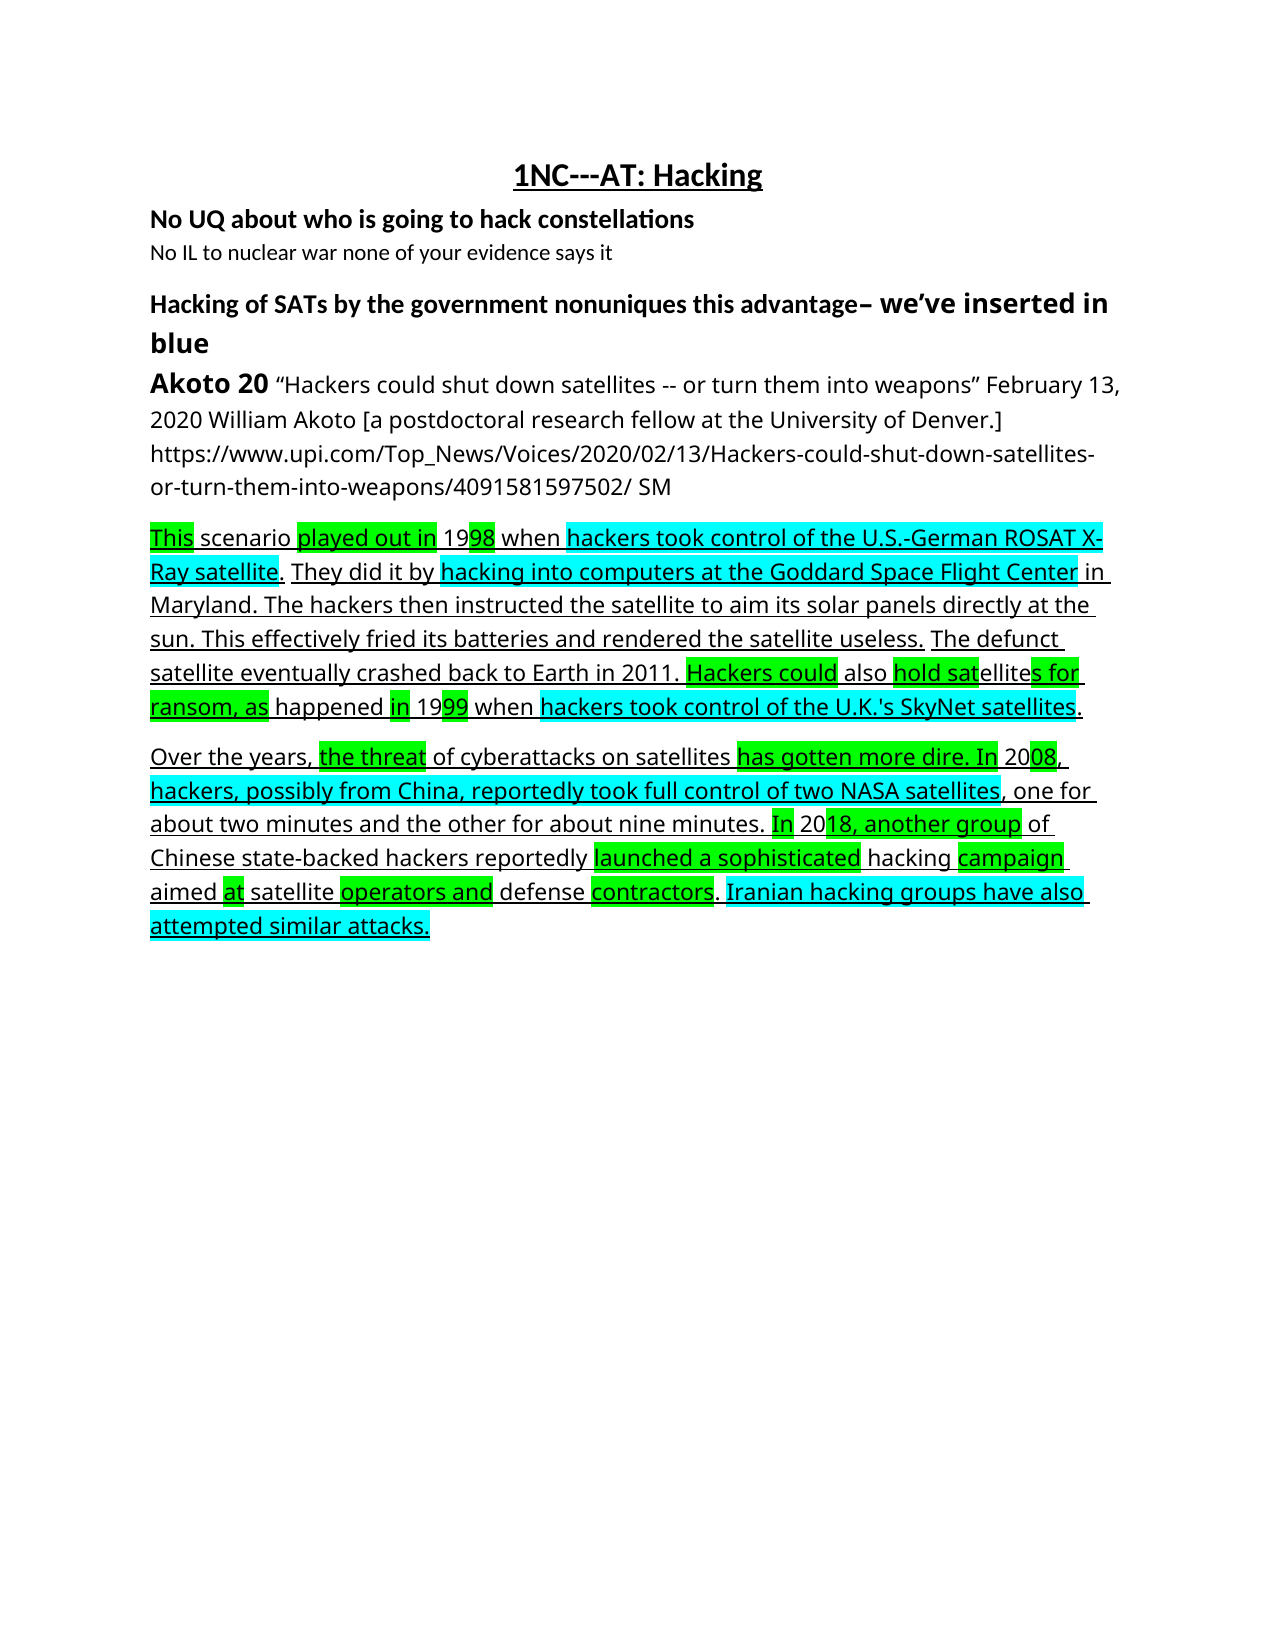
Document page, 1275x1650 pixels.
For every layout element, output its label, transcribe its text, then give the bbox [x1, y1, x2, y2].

subtitle 1NC---AT: Hacking [150, 154, 1125, 195]
text No IL to nuclear war none of your evidence says it [150, 238, 1125, 266]
text Over the years, the threat of cyberattacks on satellites has gotten more dire. In 2008, hackers, possibly from China, reportedly took full control of two NASA satellites, one for about two minutes and the other for about nine minutes. In 2018, another group of Chinese state-backed hackers reportedly launched a sophisticated hacking campaign aimed at satellite operators and defense contractors. Iranian hacking groups have also attempted similar attacks. [150, 741, 1125, 941]
subtitle No UQ about who is going to hack constellations [150, 202, 1125, 235]
subtitle Hacking of SATs by the government nonuniques this advantage– we’ve inserted in blue [150, 285, 1125, 361]
text This scenario played out in 1998 when hackers took control of the U.S.-German ROSAT X-Ray satellite. They did it by hacking into computers at the Goddard Space Flight Center in Maryland. The hackers then instructed the satellite to aim its solar panels directly at the sun. This effectively fried its batteries and rendered the satellite useless. The defunct satellite eventually crashed back to Earth in 2011. Hackers could also hold satellites for ransom, as happened in 1999 when hackers took control of the U.K.'s SkyNet satellites. [150, 522, 1125, 722]
text Akoto 20 “Hackers could shut down satellites -- or turn them into weapons” February 13, 2020 William Akoto [a postdoctoral research fellow at the University of Denver.] https://www.upi.com/Top_News/Voices/2020/02/13/Hackers-could-shut-down-satellites-or-turn-them-into-weapons/4091581597502/ SM [150, 364, 1125, 502]
